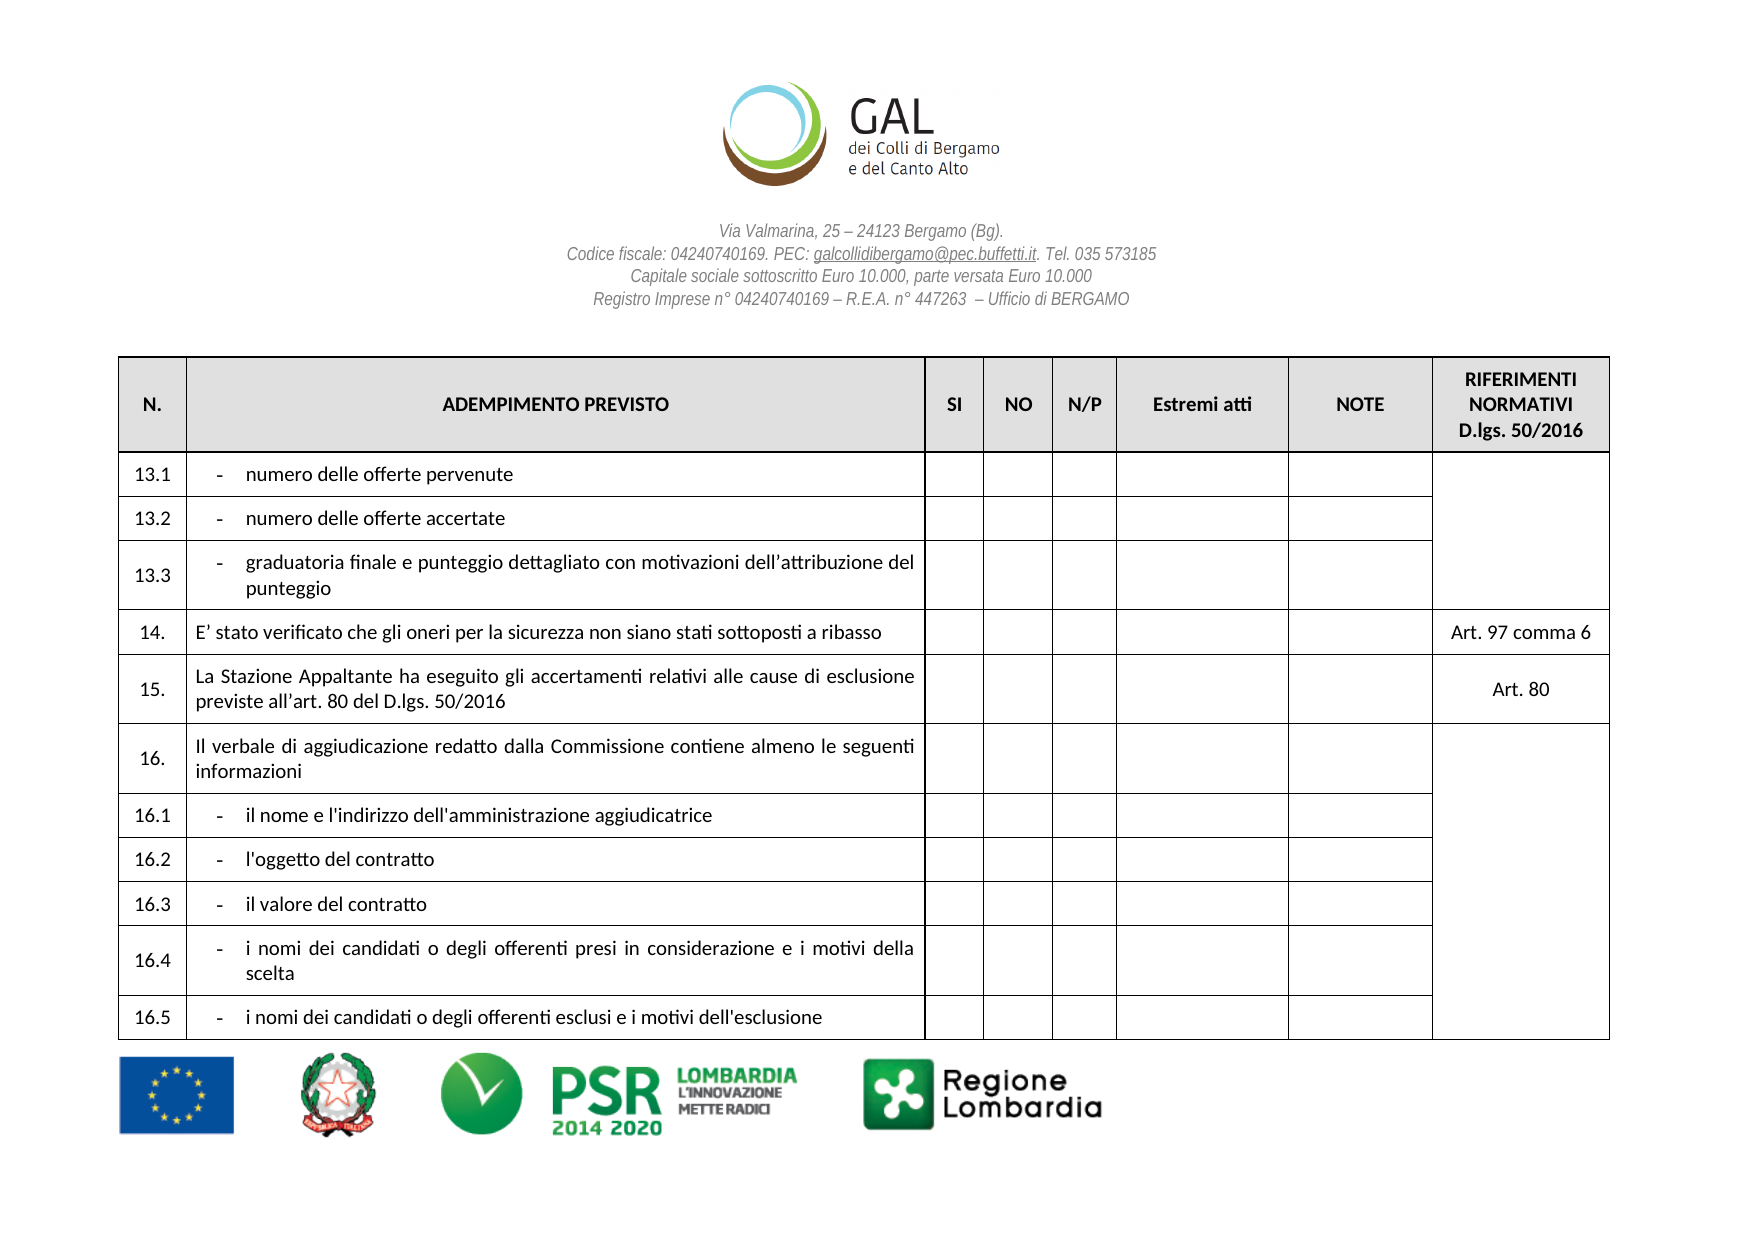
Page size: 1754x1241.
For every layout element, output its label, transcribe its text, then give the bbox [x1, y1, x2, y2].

table_cell [1289, 794, 1432, 837]
table_header NOTE [1289, 358, 1432, 451]
table_cell [1289, 996, 1432, 1039]
table_cell [1053, 996, 1116, 1039]
table_cell [1053, 724, 1116, 793]
table_cell [1053, 453, 1116, 496]
table_header SI [926, 358, 983, 451]
table_cell [1117, 996, 1288, 1039]
table_cell [1289, 838, 1432, 881]
table_cell [1289, 453, 1432, 496]
table_cell [926, 610, 983, 653]
table_cell [1117, 610, 1288, 653]
table_cell La Stazione Appaltante ha eseguito gli accertamenti relativi alle cause di esclusione previste all’art. 80 del D.lgs. 50/2016 [187, 655, 924, 723]
table_cell [1117, 838, 1288, 881]
table_cell [1053, 610, 1116, 653]
table_cell numero delle offerte accertate [187, 497, 924, 540]
table_cell [1053, 926, 1116, 995]
table_cell 16.2 [119, 838, 186, 881]
table_cell [1289, 724, 1432, 793]
table_cell [984, 996, 1052, 1039]
table_cell 14. [119, 610, 186, 653]
table_cell [1289, 655, 1432, 723]
table_cell [984, 724, 1052, 793]
table_cell [984, 926, 1052, 995]
table_cell [926, 497, 983, 540]
table_cell [926, 724, 983, 793]
table_cell [1053, 497, 1116, 540]
table_cell graduatoria finale e punteggio dettagliato con motivazioni dell’attribuzione del punteggio [187, 541, 924, 609]
table_cell [984, 882, 1052, 925]
table_cell [926, 882, 983, 925]
table_cell [984, 655, 1052, 723]
table_cell 13.3 [119, 541, 186, 609]
table_header NO [984, 358, 1052, 451]
table_cell [984, 541, 1052, 609]
table_cell 15. [119, 655, 186, 723]
table_cell [1289, 610, 1432, 653]
table_header N/P [1053, 358, 1116, 451]
table_cell 16. [119, 724, 186, 793]
table_cell [1053, 541, 1116, 609]
table_cell [1433, 453, 1609, 609]
table_cell [1433, 724, 1609, 1039]
table_cell Art. 97 comma 6 [1433, 610, 1609, 653]
table_header N. [119, 358, 186, 451]
table_cell [984, 794, 1052, 837]
table_cell [1053, 794, 1116, 837]
table_cell 16.1 [119, 794, 186, 837]
picture [118, 1051, 1122, 1149]
table_header RIFERIMENTI NORMATIVI D.lgs. 50/2016 [1433, 358, 1609, 451]
table_cell [926, 541, 983, 609]
table_cell [926, 838, 983, 881]
table_cell [926, 794, 983, 837]
table_cell [1053, 838, 1116, 881]
table_cell 16.4 [119, 926, 186, 995]
table_cell [1289, 541, 1432, 609]
table_cell [1053, 655, 1116, 723]
table_cell [1117, 724, 1288, 793]
table_cell [1289, 926, 1432, 995]
table_cell Il verbale di aggiudicazione redatto dalla Commissione contiene almeno le seguenti informazioni [187, 724, 924, 793]
table_cell l'oggetto del contratto [187, 838, 924, 881]
table_cell E’ stato verificato che gli oneri per la sicurezza non siano stati sottoposti a ribasso [187, 610, 924, 653]
table_cell [1117, 794, 1288, 837]
table_cell [984, 610, 1052, 653]
table_cell i nomi dei candidati o degli offerenti presi in considerazione e i motivi della scelta [187, 926, 924, 995]
table_cell [984, 497, 1052, 540]
table_header ADEMPIMENTO PREVISTO [187, 358, 924, 451]
table_cell [926, 655, 983, 723]
table_cell [984, 838, 1052, 881]
table_cell 16.5 [119, 996, 186, 1039]
table_cell [926, 926, 983, 995]
picture [715, 73, 1009, 202]
table_cell il valore del contratto [187, 882, 924, 925]
table_cell [984, 453, 1052, 496]
table_cell [1117, 926, 1288, 995]
table_cell [1053, 882, 1116, 925]
table_cell 13.2 [119, 497, 186, 540]
table_cell [1117, 882, 1288, 925]
table_cell [926, 453, 983, 496]
table_cell numero delle offerte pervenute [187, 453, 924, 496]
table_cell [926, 996, 983, 1039]
table_cell [1289, 497, 1432, 540]
table_cell i nomi dei candidati o degli offerenti esclusi e i motivi dell'esclusione [187, 996, 924, 1039]
table_cell [1117, 453, 1288, 496]
table_cell [1117, 497, 1288, 540]
table_cell [1117, 541, 1288, 609]
table_header Estremi atti [1117, 358, 1288, 451]
table_cell [1117, 655, 1288, 723]
table_cell Art. 80 [1433, 655, 1609, 723]
table_cell 16.3 [119, 882, 186, 925]
table_cell 13.1 [119, 453, 186, 496]
table_cell [1289, 882, 1432, 925]
table_cell il nome e l'indirizzo dell'amministrazione aggiudicatrice [187, 794, 924, 837]
